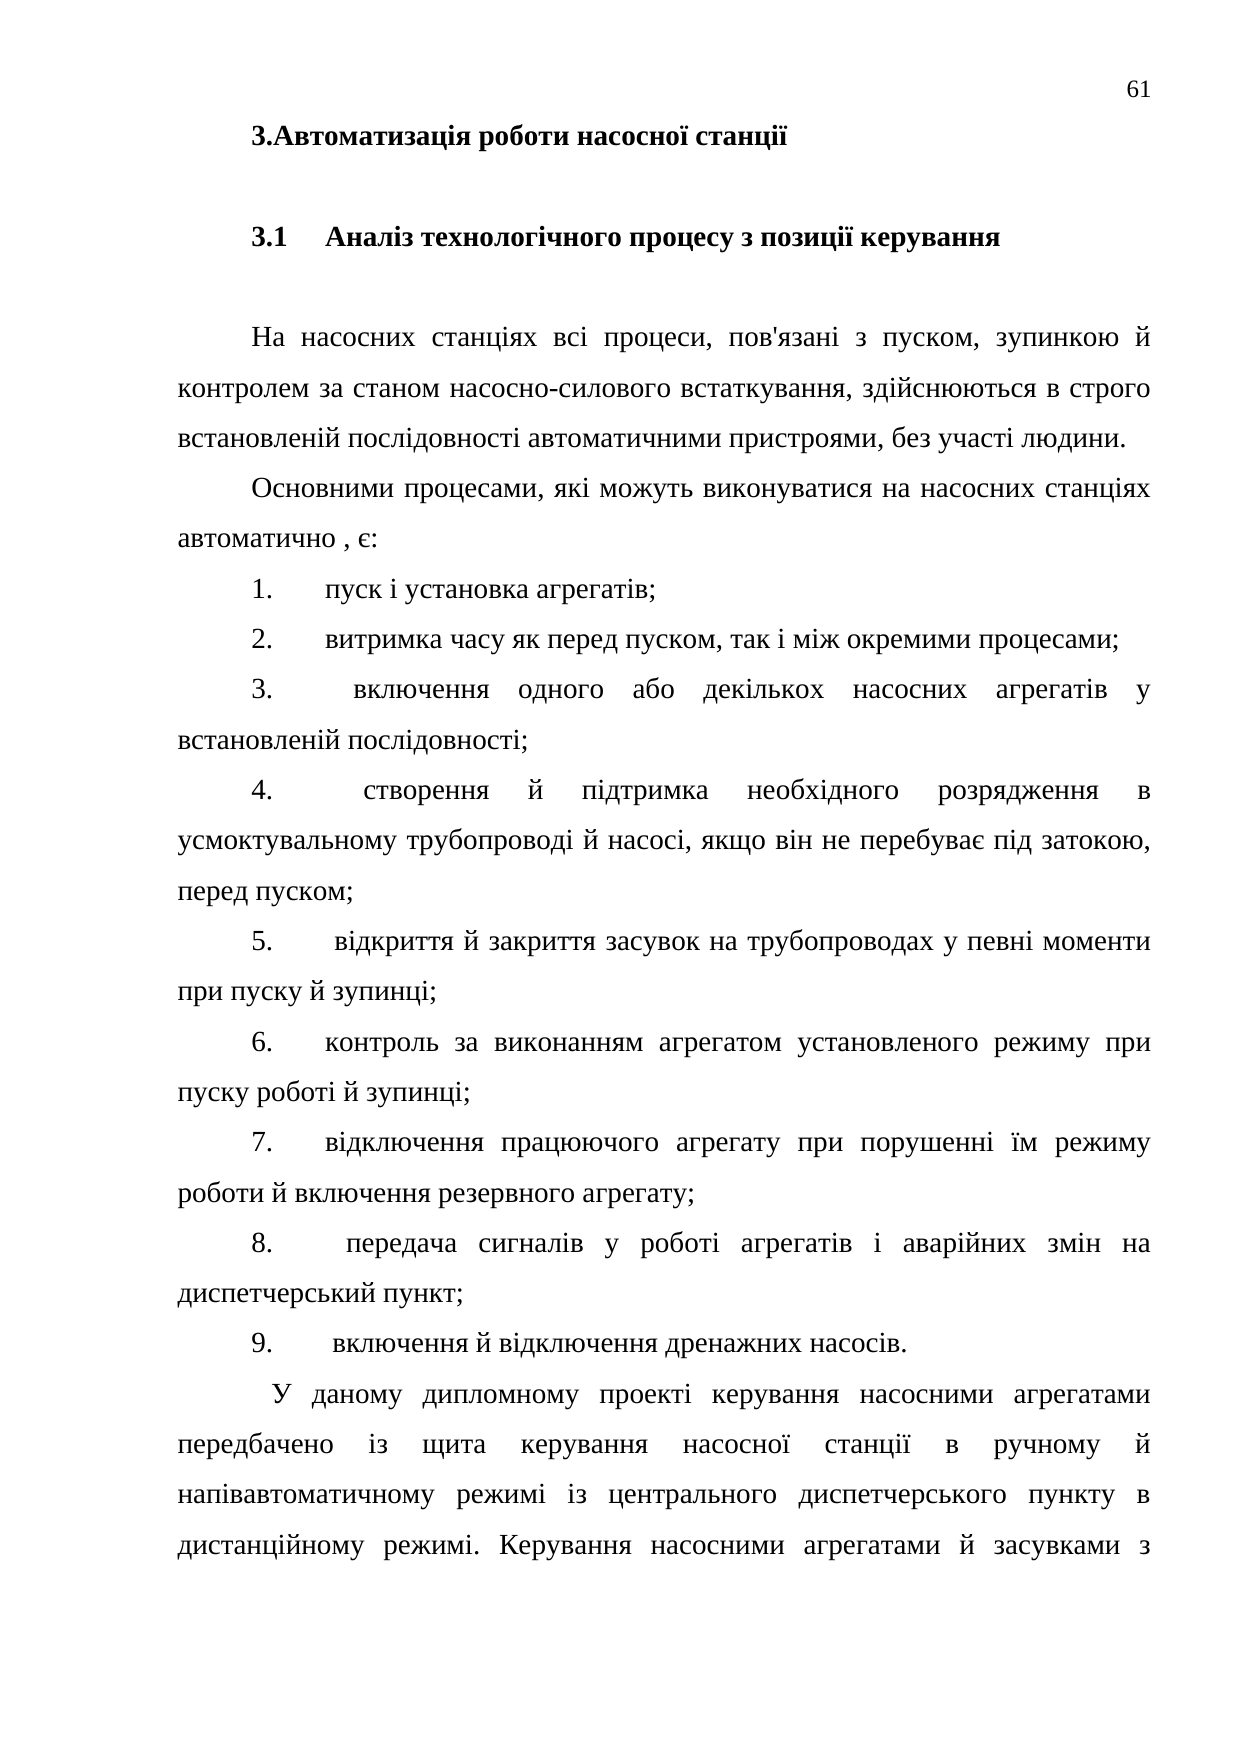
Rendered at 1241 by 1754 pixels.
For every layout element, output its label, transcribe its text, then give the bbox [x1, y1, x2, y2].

list включення одного або декількох насосних агрегатів у встановленій послідовності; [177, 672, 1152, 755]
text Основними процесами, які можуть виконуватися на насосних станціях автоматично , є: [177, 470, 1152, 554]
list створення й підтримка необхідного розрядження в усмоктувальному трубопроводі й насосі, якщо він не перебуває під затокою, перед пуском; [177, 772, 1152, 906]
list відключення працюючого агрегату при порушенні їм режиму роботи й включення резервного агрегату; [177, 1124, 1152, 1208]
list Аналіз технологічного процесу з позиції керування [177, 219, 1152, 252]
list пуск і установка агрегатів; [177, 571, 1152, 604]
list включення й відключення дренажних насосів. [177, 1326, 1152, 1359]
list відкриття й закриття засувок на трубопроводах у певні моменти при пуску й зупинці; [177, 923, 1152, 1007]
list витримка часу як перед пуском, так і між окремими процесами; [177, 621, 1152, 655]
text 3.Автоматизація роботи насосної станції [177, 118, 1152, 152]
list контроль за виконанням агрегатом установленого режиму при пуску роботі й зупинці; [177, 1024, 1152, 1108]
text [177, 1376, 1152, 1560]
text На насосних станціях всі процеси, пов'язані з пуском, зупинкою й контролем за станом насосно-силового встаткування, здійснюються в строго встановленій послідовності автоматичними пристроями, без участі людини. [177, 319, 1152, 453]
list передача сигналів у роботі агрегатів і аварійних змін на диспетчерський пункт; [177, 1225, 1152, 1309]
